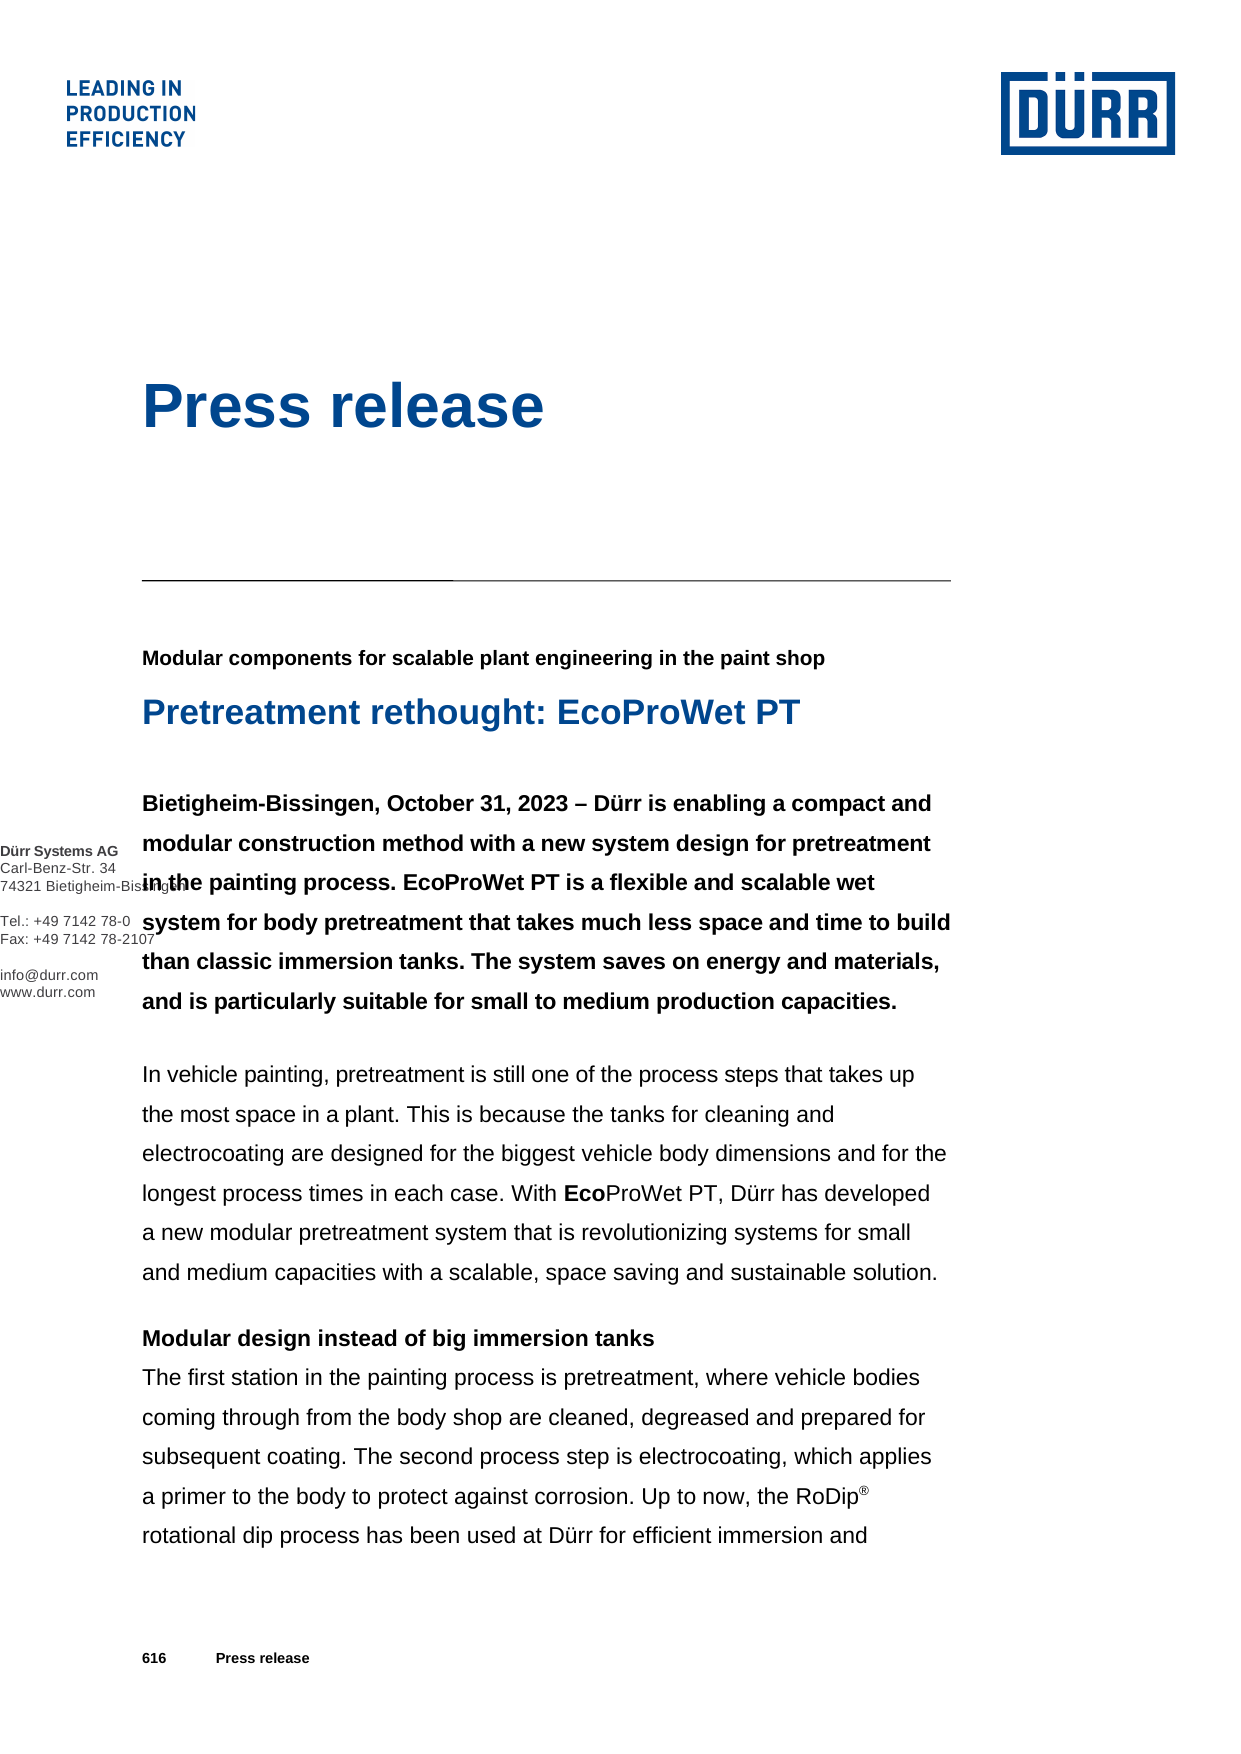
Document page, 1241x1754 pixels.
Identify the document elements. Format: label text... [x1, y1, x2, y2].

picture [67, 80, 196, 147]
text Press release [142, 366, 951, 441]
picture [1001, 72, 1175, 155]
text Modular components for scalable plant engineering in the paint shop [142, 628, 951, 669]
text Modular design instead of big immersion tanks [142, 1325, 948, 1351]
text In vehicle painting, pretreatment is still one of the process steps that takes up the most space in a plant. This is because the tanks for cleaning and electrocoating are designed for the biggest vehicle body dimensions and for the longest process times in each case. With EcoProWet PT, Dürr has developed a new modular pretreatment system that is revolutionizing systems for small and medium capacities with a scalable, space saving and sustainable solution. [142, 1061, 948, 1285]
text Pretreatment rethought: EcoProWet PT [142, 690, 951, 732]
text Bietigheim-Bissingen, October 31, 2023 – Dürr is enabling a compact and modular construction method with a new system design for pretreatment in the painting process. EcoProWet PT is a flexible and scalable wet system for body pretreatment that takes much less space and time to build than classic immersion tanks. The system saves on energy and materials, and is particularly suitable for small to medium production capacities. [142, 790, 951, 1014]
